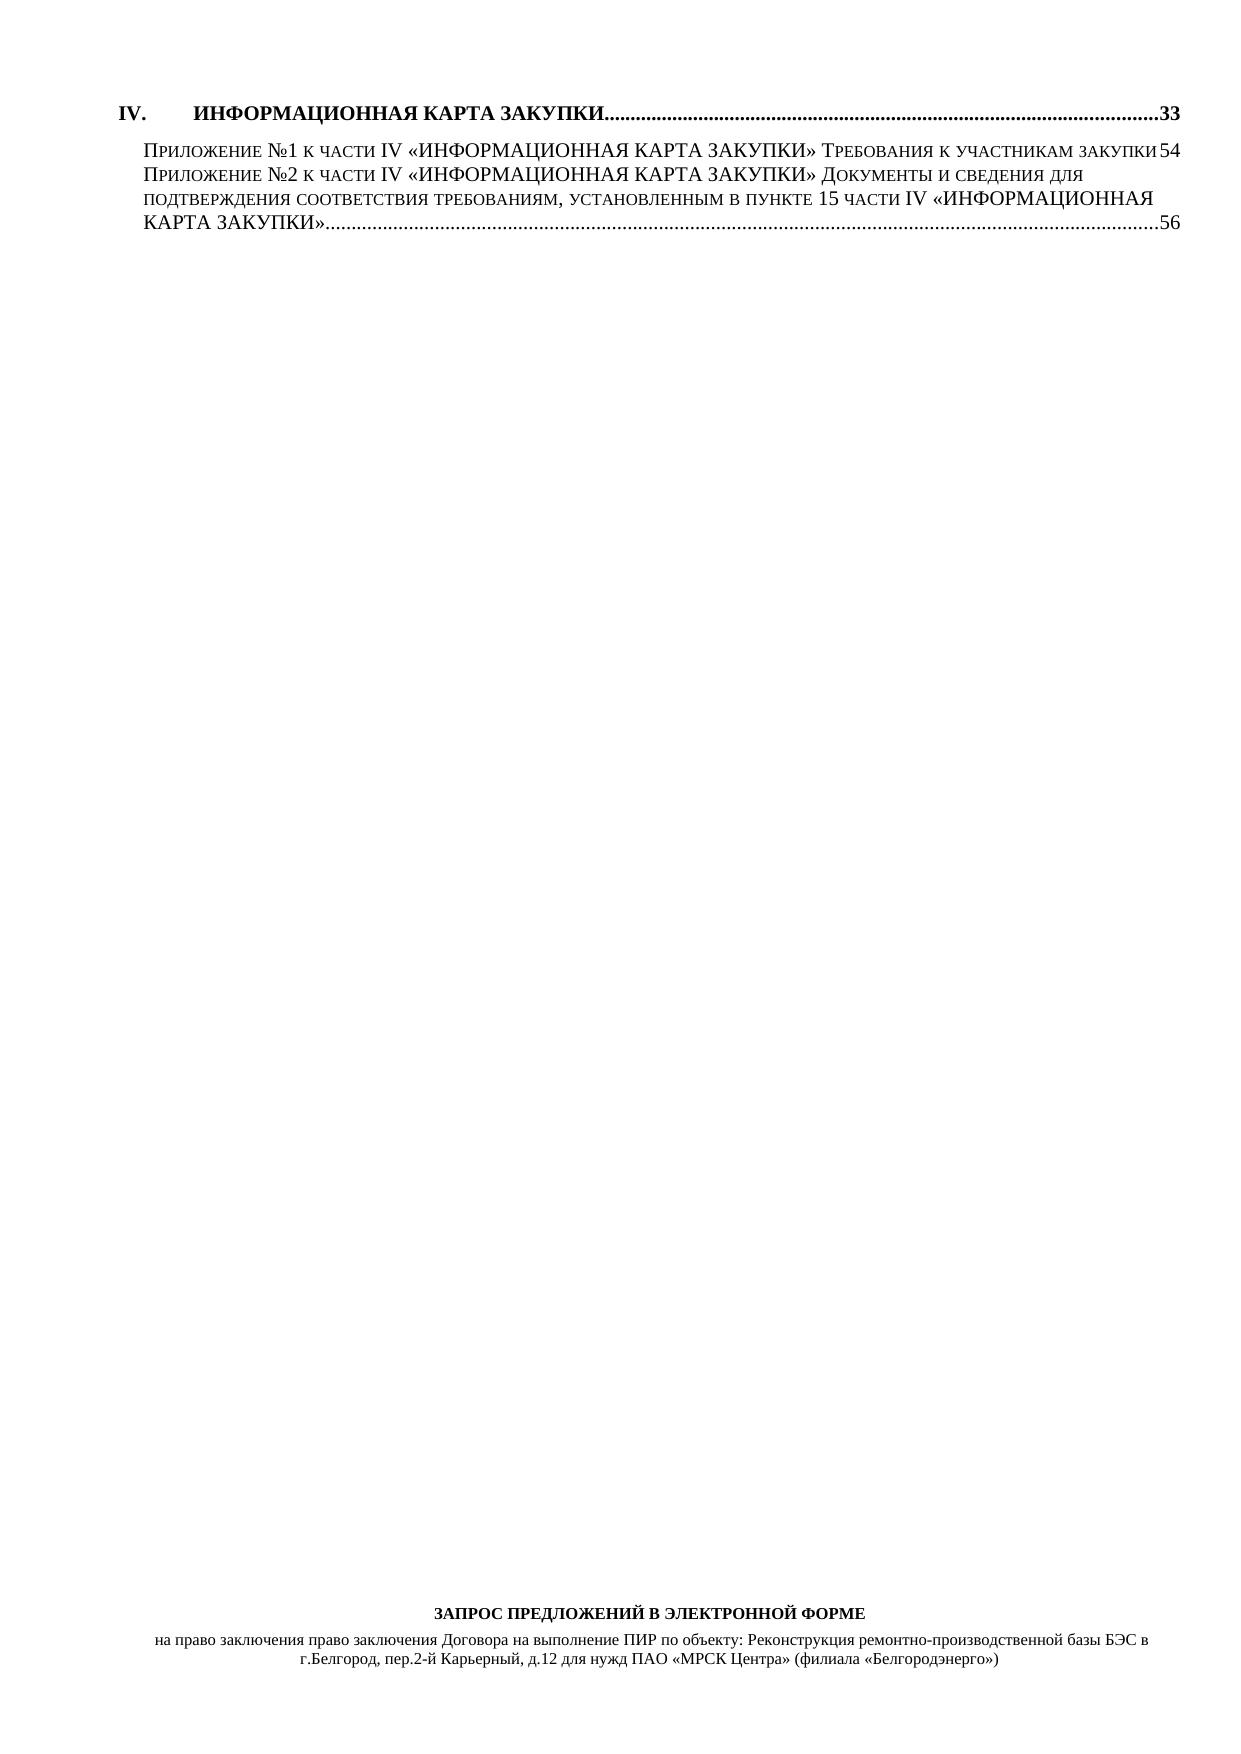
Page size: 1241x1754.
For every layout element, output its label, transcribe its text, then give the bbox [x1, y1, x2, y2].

text Приложение №2 к части IV «ИНФОРМАЦИОННАЯ КАРТА ЗАКУПКИ» Документы и сведения для подтверждения соответствия требованиям, установленным в пункте 15 части IV «ИНФОРМАЦИОННАЯ КАРТА ЗАКУПКИ» 56 [143, 162, 1181, 234]
text IV. ИНФОРМАЦИОННАЯ КАРТА ЗАКУПКИ 33 [118, 101, 1181, 125]
text Приложение №1 к части IV «ИНФОРМАЦИОННАЯ КАРТА ЗАКУПКИ» Требования к участникам закупки 54 [143, 138, 1181, 162]
